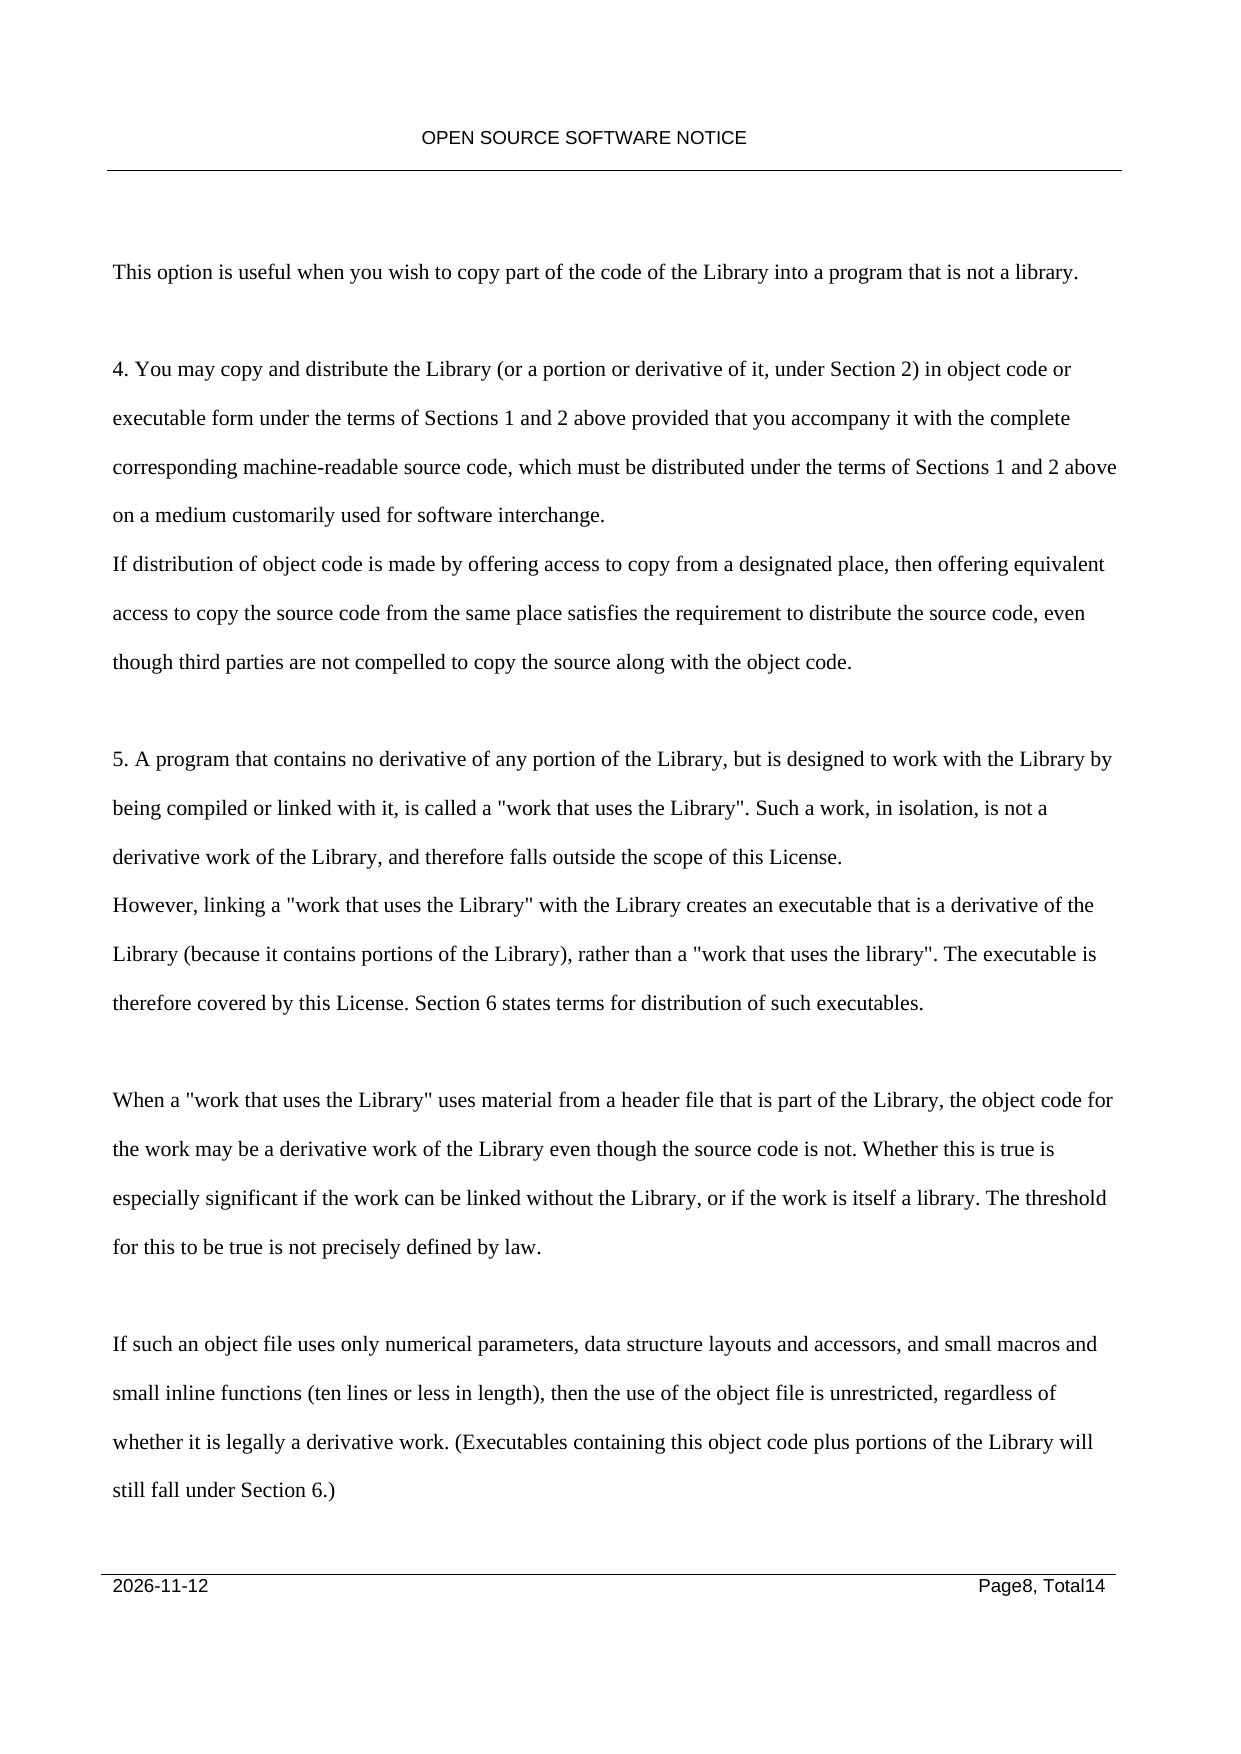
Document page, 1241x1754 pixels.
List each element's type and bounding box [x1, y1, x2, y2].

text [112, 206, 1128, 1506]
